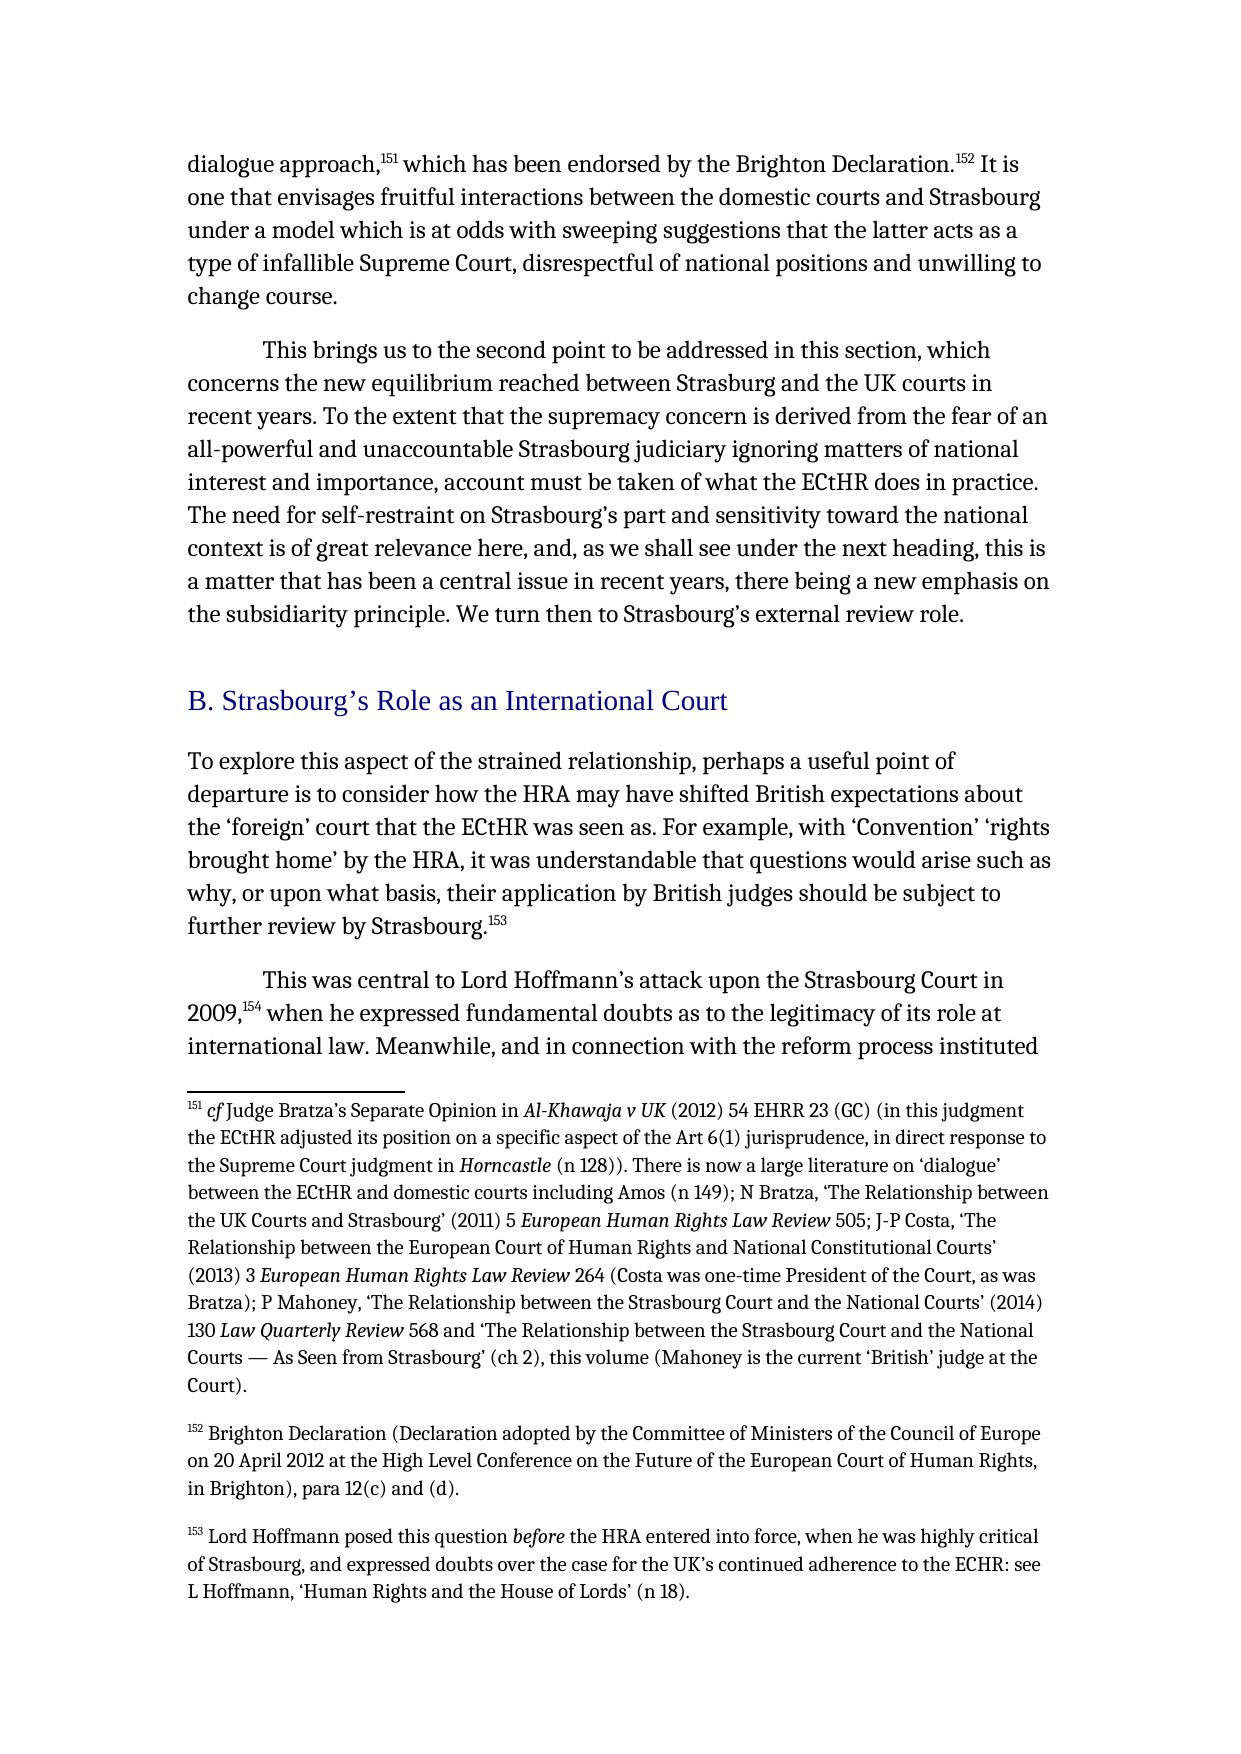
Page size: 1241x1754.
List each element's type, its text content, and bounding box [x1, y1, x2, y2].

subtitle B. Strasbourg’s Role as an International Court [187, 683, 1053, 717]
text To explore this aspect of the strained relationship, perhaps a useful point of departure is to consider how the HRA may have shifted British expectations about the ‘foreign’ court that the ECtHR was seen as. For example, with ‘Convention’ ‘rights brought home’ by the HRA, it was understandable that questions would arise such as why, or upon what basis, their application by British judges should be subject to further review by Strasbourg. [187, 747, 1053, 941]
text First, Pinnock criteria (i) and (ii) will usually (albeit not in Chester) offer a broad basis for the domestic courts to demonstrate their respect for Strasbourg but decline to follow it in a given case on the basis that the domestic court seeks a constructive and respectful dialogue with Strasbourg on whether one of its judgments is correct, or on the meaning of ‘Convention rights’. The outcome of this may be that the ECtHR adjusts its position in the light of the concerns communicated to it by the domestic court. Indeed, this has happened in cases concerning both the UK and other States. Here we note that Strasbourg positively welcomes this dialogue approach, which has been endorsed by the Brighton Declaration. It is one that envisages fruitful interactions between the domestic courts and Strasbourg under a model which is at odds with sweeping suggestions that the latter acts as a type of infallible Supreme Court, disrespectful of national positions and unwilling to change course. [187, 150, 1053, 311]
text This brings us to the second point to be addressed in this section, which concerns the new equilibrium reached between Strasburg and the UK courts in recent years. To the extent that the supremacy concern is derived from the fear of an all-powerful and unaccountable Strasbourg judiciary ignoring matters of national interest and importance, account must be taken of what the ECtHR does in practice. The need for self-restraint on Strasbourg’s part and sensitivity toward the national context is of great relevance here, and, as we shall see under the next heading, this is a matter that has been a central issue in recent years, there being a new emphasis on the subsidiarity principle. We turn then to Strasbourg’s external review role. [187, 336, 1053, 629]
text This was central to Lord Hoffmann’s attack upon the Strasbourg Court in 2009, when he expressed fundamental doubts as to the legitimacy of its role at international law. Meanwhile, and in connection with the reform process instituted by the Swiss government at Interlaken in 2010 and followed up at Izmir and Brighton, the UK government placed great emphasis on the principle of subsidiarity. The argument that primary responsibility for protecting rights should rest at the national level, with the ECtHR occupying a residual role only, is of course a very valid one, although the debate lies in how residual Strasbourg’s role should be. [187, 966, 1053, 1060]
